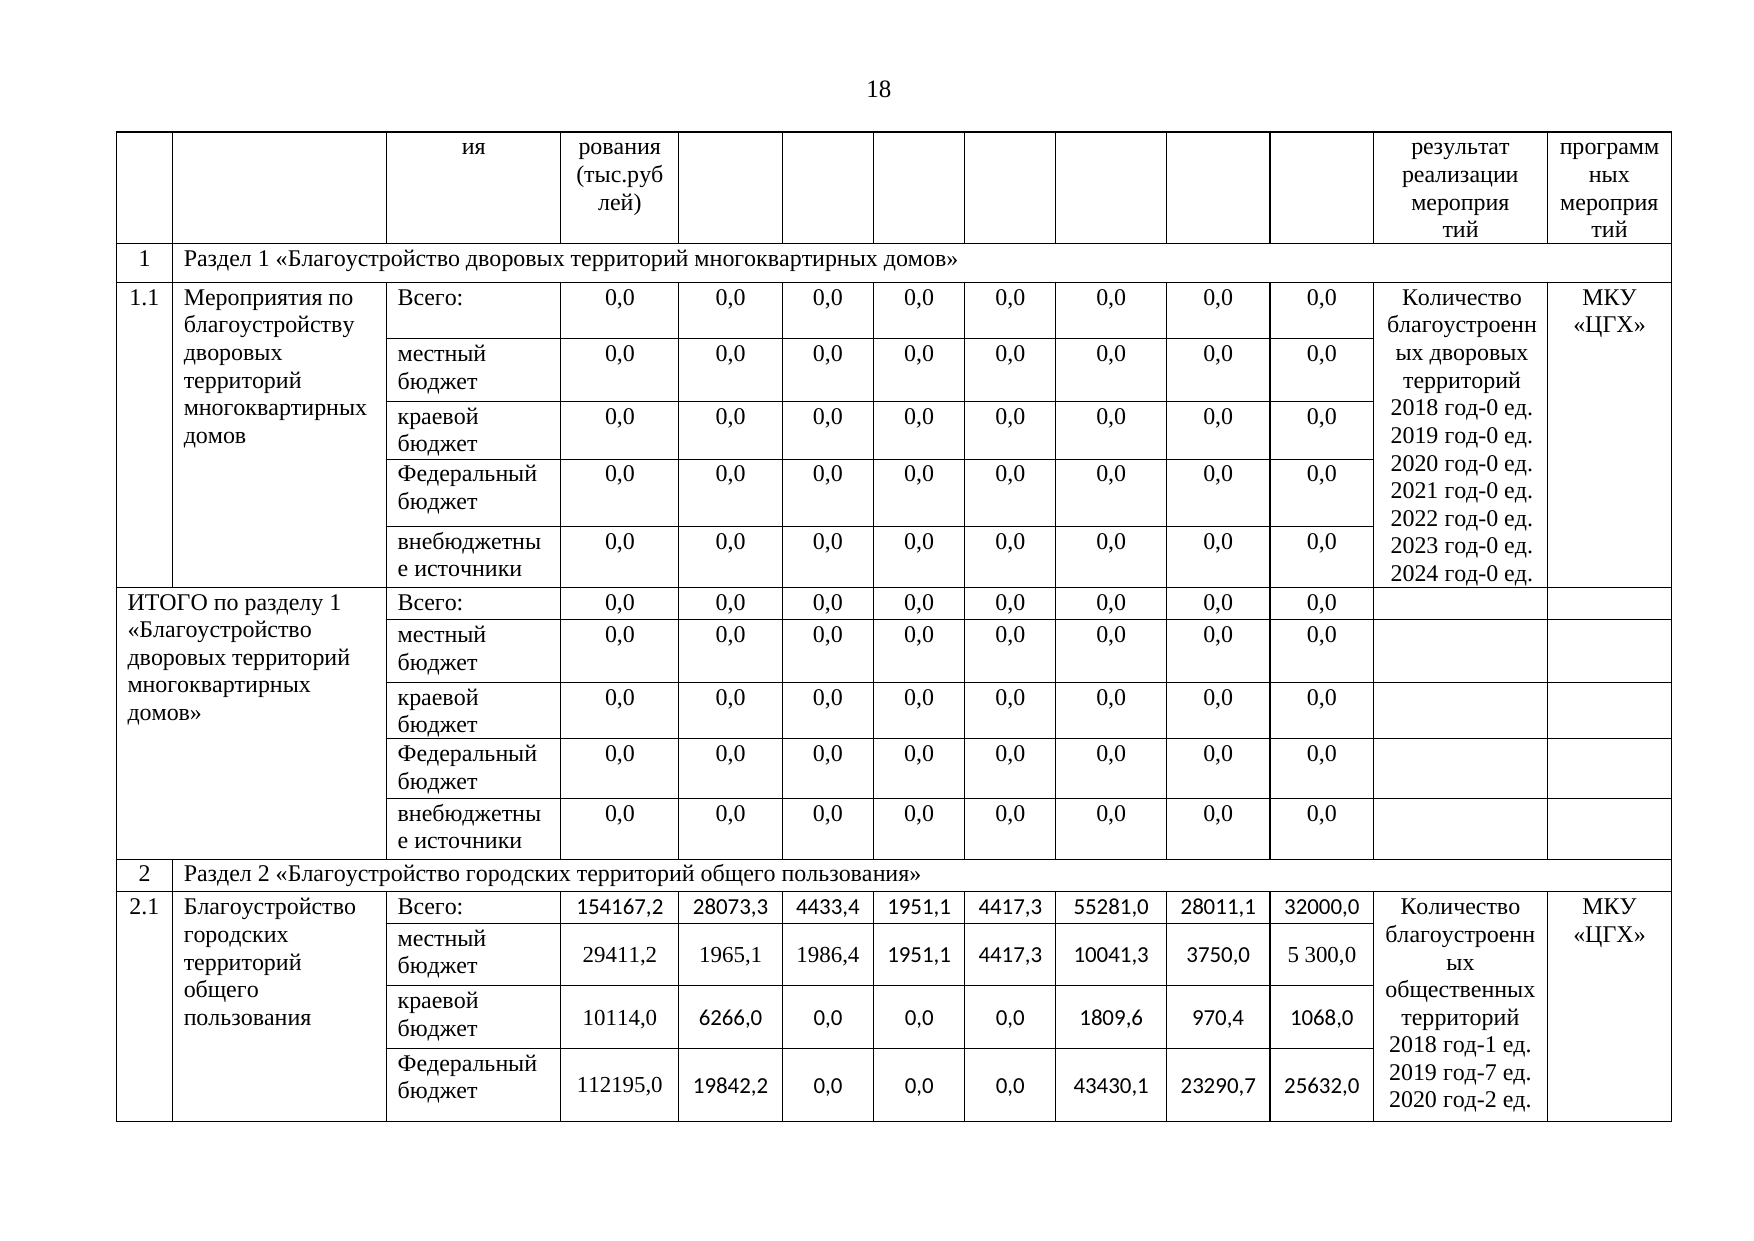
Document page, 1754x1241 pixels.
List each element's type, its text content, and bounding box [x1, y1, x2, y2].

table_cell 1809,6 [1056, 986, 1166, 1047]
table_cell МКУ «ЦГХ» [1548, 283, 1671, 587]
table_cell краевой бюджет [387, 986, 560, 1047]
table_cell 0,0 [965, 402, 1055, 458]
table_cell 0,0 [783, 683, 873, 738]
table_cell 0,0 [1271, 339, 1373, 401]
table_cell 1951,1 [874, 892, 964, 922]
table_cell 0,0 [874, 1049, 964, 1121]
table_cell 0,0 [679, 620, 782, 682]
table_cell Раздел 2 «Благоустройство городских территорий общего пользования» [173, 860, 1671, 891]
table_cell 0,0 [1167, 527, 1269, 587]
table_cell 0,0 [679, 527, 782, 587]
table_cell 32000,0 [1271, 892, 1373, 922]
table_cell 4417,3 [965, 892, 1055, 922]
table_cell 1 [117, 244, 172, 282]
table_cell 0,0 [874, 460, 964, 526]
table_cell 0,0 [561, 683, 678, 738]
table_cell 3750,0 [1167, 924, 1269, 985]
table_cell 0,0 [1167, 339, 1269, 401]
table_cell МКУ «ЦГХ» [1548, 892, 1671, 1121]
table_cell 0,0 [783, 339, 873, 401]
table_cell 0,0 [1271, 527, 1373, 587]
table_cell 0,0 [1167, 460, 1269, 526]
table_cell 4417,3 [965, 924, 1055, 985]
table_cell 0,0 [965, 986, 1055, 1047]
table_cell 0,0 [874, 588, 964, 619]
table_cell 0,0 [1056, 588, 1166, 619]
table_cell Всего: [387, 588, 560, 619]
table_cell 0,0 [1271, 683, 1373, 738]
table_cell [1548, 739, 1671, 797]
table_cell 0,0 [874, 339, 964, 401]
table_cell 0,0 [1167, 283, 1269, 338]
table_cell 0,0 [1056, 620, 1166, 682]
table_cell краевой бюджет [387, 683, 560, 738]
table_cell 0,0 [874, 739, 964, 797]
table_cell Федеральный бюджет [387, 1049, 560, 1121]
table_cell 0,0 [783, 283, 873, 338]
table_cell 1986,4 [783, 924, 873, 985]
table_cell 0,0 [965, 460, 1055, 526]
table_cell [1374, 739, 1547, 797]
table_cell 0,0 [874, 683, 964, 738]
table_cell 0,0 [874, 799, 964, 858]
table_cell 0,0 [783, 620, 873, 682]
table_cell 0,0 [561, 339, 678, 401]
table_cell [1548, 620, 1671, 682]
table_cell 0,0 [1167, 799, 1269, 858]
table_cell 0,0 [561, 402, 678, 458]
table_cell Федеральный бюджет [387, 739, 560, 797]
table_cell [1548, 588, 1671, 619]
table_cell внебюджетные источники [387, 799, 560, 858]
table_cell 0,0 [1271, 283, 1373, 338]
table_cell 0,0 [1271, 402, 1373, 458]
table_cell 0,0 [561, 283, 678, 338]
table_cell 0,0 [965, 588, 1055, 619]
table_cell 43430,1 [1056, 1049, 1166, 1121]
table_cell 5 300,0 [1271, 924, 1373, 985]
table_cell 0,0 [874, 986, 964, 1047]
table_cell 0,0 [783, 588, 873, 619]
table_cell 0,0 [783, 986, 873, 1047]
table_cell 10041,3 [1056, 924, 1166, 985]
table_cell 0,0 [783, 402, 873, 458]
table_cell 0,0 [679, 460, 782, 526]
table_cell 0,0 [1056, 739, 1166, 797]
table_cell 0,0 [874, 620, 964, 682]
table_cell [1374, 799, 1547, 858]
table_cell 0,0 [965, 799, 1055, 858]
table_cell 0,0 [965, 739, 1055, 797]
table_cell 0,0 [783, 739, 873, 797]
table_cell 0,0 [1167, 739, 1269, 797]
table_cell 0,0 [679, 402, 782, 458]
table_cell 0,0 [965, 339, 1055, 401]
table_cell [1374, 620, 1547, 682]
table_cell 0,0 [1167, 683, 1269, 738]
table_cell 29411,2 [561, 924, 678, 985]
table_cell Количество благоустроенных дворовых территорий 2018 год-0 ед. 2019 год-0 ед. 2020 год-0 ед. 2021 год-0 ед. 2022 год-0 ед. 2023 год-0 ед. 2024 год-0 ед. [1374, 283, 1547, 587]
table_cell 0,0 [1167, 620, 1269, 682]
table_cell местный бюджет [387, 620, 560, 682]
table_cell местный бюджет [387, 339, 560, 401]
table_cell 0,0 [1056, 283, 1166, 338]
table_cell Благоустройство городских территорий общего пользования [173, 892, 386, 1121]
table_cell 0,0 [1056, 402, 1166, 458]
table_cell 0,0 [561, 799, 678, 858]
table_cell 0,0 [561, 527, 678, 587]
table_cell 0,0 [561, 739, 678, 797]
table_cell 0,0 [1271, 799, 1373, 858]
table_cell 0,0 [679, 739, 782, 797]
table_cell краевой бюджет [387, 402, 560, 458]
table_cell 0,0 [965, 283, 1055, 338]
table_cell 0,0 [874, 402, 964, 458]
table_cell 19842,2 [679, 1049, 782, 1121]
table_cell 0,0 [783, 799, 873, 858]
table_cell 4433,4 [783, 892, 873, 922]
table_cell 0,0 [561, 620, 678, 682]
table_cell ИТОГО по разделу 1 «Благоустройство дворовых территорий многоквартирных домов» [117, 588, 386, 858]
table_cell 0,0 [783, 1049, 873, 1121]
table_cell 23290,7 [1167, 1049, 1269, 1121]
table_cell 2 [117, 860, 172, 891]
table_cell 10114,0 [561, 986, 678, 1047]
table_cell 1965,1 [679, 924, 782, 985]
table_cell 0,0 [679, 588, 782, 619]
table_cell 154167,2 [561, 892, 678, 922]
table_cell 0,0 [679, 683, 782, 738]
table_cell 2.1 [117, 892, 172, 1121]
table_cell 0,0 [679, 799, 782, 858]
table_cell 0,0 [965, 527, 1055, 587]
table_cell местный бюджет [387, 924, 560, 985]
table_cell внебюджетные источники [387, 527, 560, 587]
table_cell 0,0 [1271, 620, 1373, 682]
table_cell 0,0 [874, 283, 964, 338]
table_cell Всего: [387, 283, 560, 338]
table_cell 0,0 [1271, 460, 1373, 526]
table_cell 0,0 [1056, 799, 1166, 858]
table_cell 970,4 [1167, 986, 1269, 1047]
table_cell 0,0 [679, 339, 782, 401]
table_cell Всего: [387, 892, 560, 922]
table_cell Мероприятия по благоустройству дворовых территорий многоквартирных домов [173, 283, 386, 587]
table_cell [1374, 683, 1547, 738]
table_cell 0,0 [1271, 588, 1373, 619]
table_cell 0,0 [1056, 527, 1166, 587]
table_cell 55281,0 [1056, 892, 1166, 922]
table_cell [1548, 799, 1671, 858]
table_cell 6266,0 [679, 986, 782, 1047]
table_cell 0,0 [561, 460, 678, 526]
table_cell 1068,0 [1271, 986, 1373, 1047]
table_cell 0,0 [965, 620, 1055, 682]
table_cell 1.1 [117, 283, 172, 587]
table_cell Количество благоустроенных общественных территорий 2018 год-1 ед. 2019 год-7 ед. 2020 год-2 ед. 2021 год-4 ед. 2022 год-6 ед. 2023 год-4 ед. 2024 год-1 ед. [1374, 892, 1547, 1121]
table_cell 0,0 [874, 527, 964, 587]
table_cell 112195,0 [561, 1049, 678, 1121]
table_cell 0,0 [1056, 339, 1166, 401]
table_cell Раздел 1 «Благоустройство дворовых территорий многоквартирных домов» [173, 244, 1671, 282]
table_cell 0,0 [965, 683, 1055, 738]
table_cell 0,0 [1167, 402, 1269, 458]
table_cell 0,0 [783, 460, 873, 526]
table_cell [1548, 683, 1671, 738]
table_cell 0,0 [965, 1049, 1055, 1121]
table_cell 1951,1 [874, 924, 964, 985]
table_cell 28073,3 [679, 892, 782, 922]
table_cell 0,0 [679, 283, 782, 338]
table_cell [1374, 588, 1547, 619]
table_cell 0,0 [1056, 460, 1166, 526]
table_cell 0,0 [1056, 683, 1166, 738]
table_cell 0,0 [1271, 739, 1373, 797]
table_cell 0,0 [561, 588, 678, 619]
table_cell Федеральный бюджет [387, 460, 560, 526]
table_cell 28011,1 [1167, 892, 1269, 922]
table_cell 0,0 [783, 527, 873, 587]
table_cell 0,0 [1167, 588, 1269, 619]
table_cell 25632,0 [1271, 1049, 1373, 1121]
